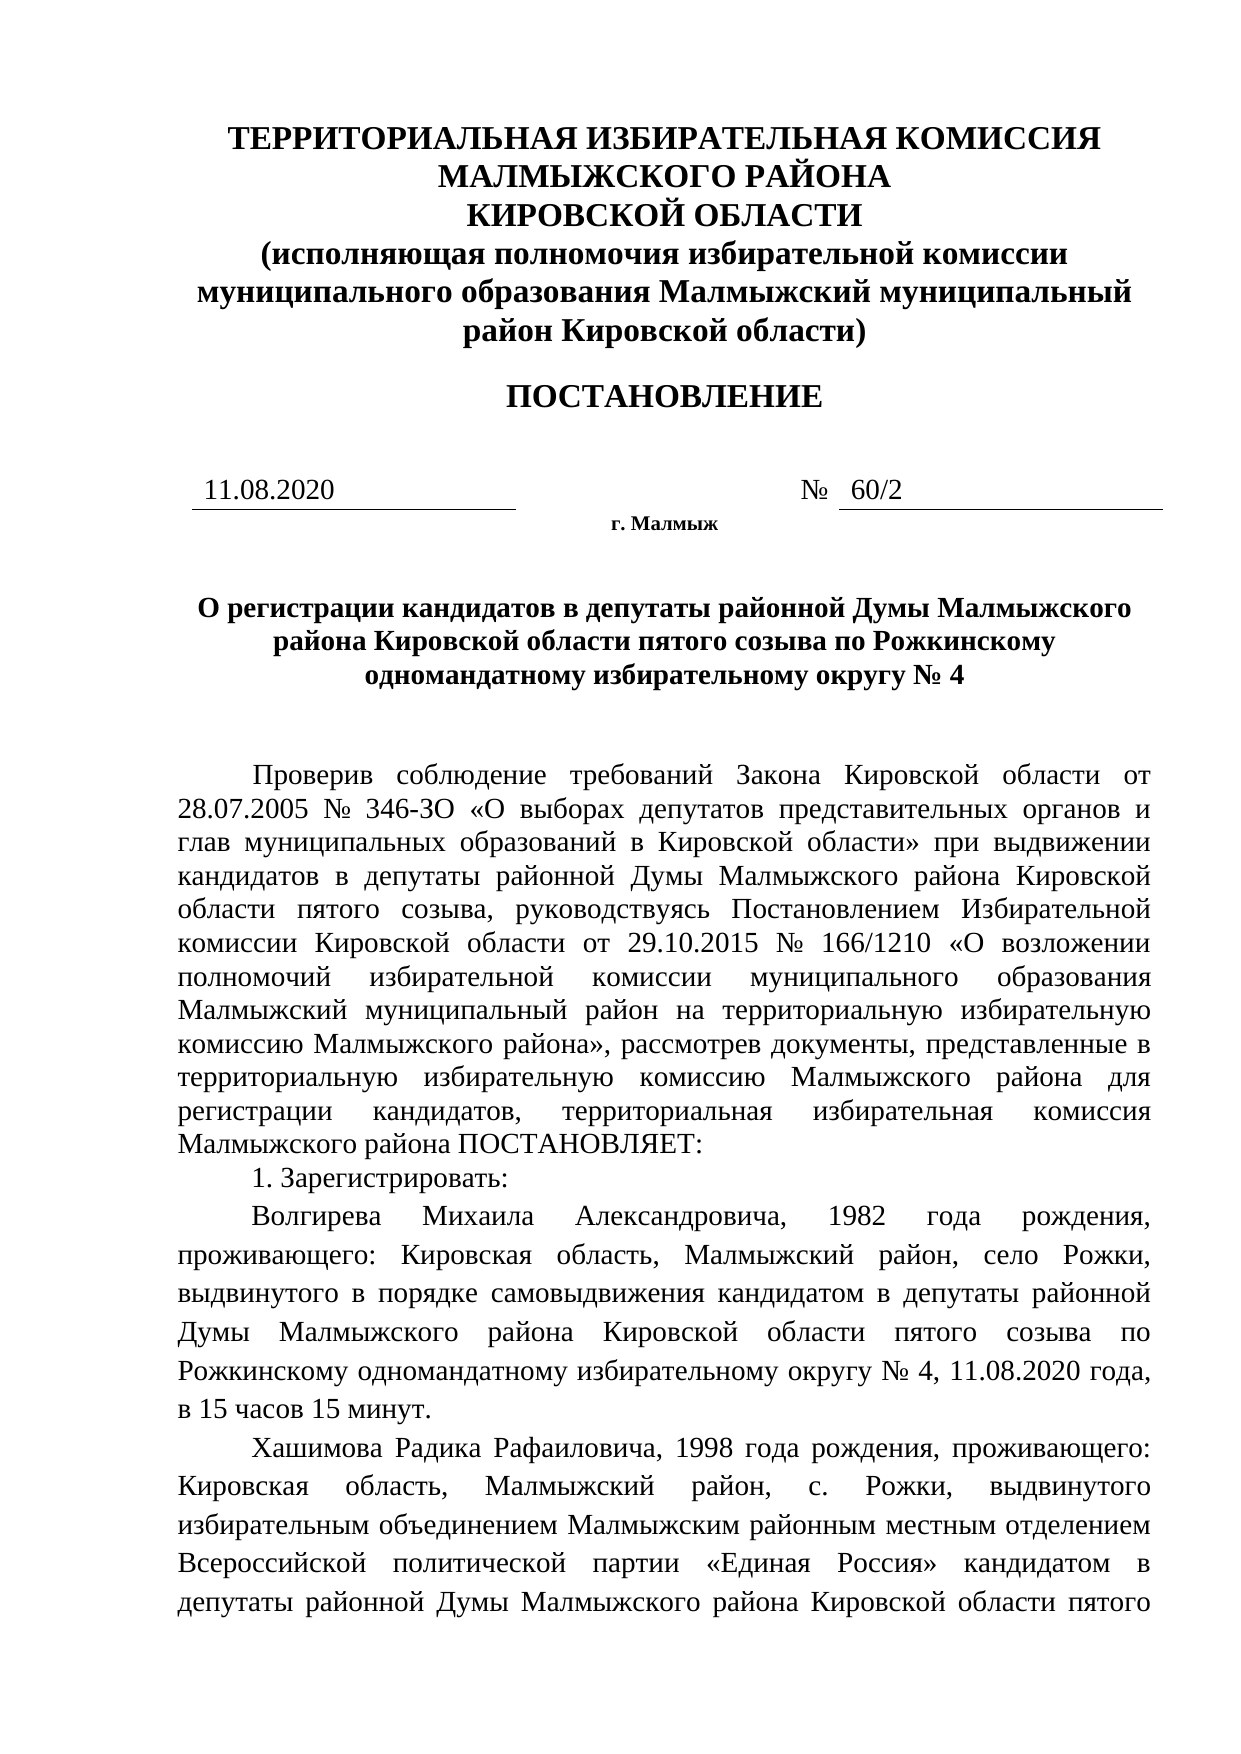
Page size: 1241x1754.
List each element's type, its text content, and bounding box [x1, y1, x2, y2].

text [177, 1430, 1152, 1617]
text ТЕРРИТОРИАЛЬНАЯ ИЗБИРАТЕЛЬНАЯ КОМИССИЯ [177, 118, 1152, 156]
text г. Малмыж [177, 510, 1152, 534]
table_header № [516, 472, 839, 509]
text Проверив соблюдение требований Закона Кировской области от 28.07.2005 № 346-ЗО «О выборах депутатов представительных органов и глав муниципальных образований в Кировской области» при выдвижении кандидатов в депутаты районной Думы Малмыжского района Кировской области пятого созыва, руководствуясь Постановлением Избирательной комиссии Кировской области от 29.10.2015 № 166/1210 «О возложении полномочий избирательной комиссии муниципального образования Малмыжский муниципальный район на территориальную избирательную комиссию Малмыжского района», рассмотрев документы, представленные в территориальную избирательную комиссию Малмыжского района для регистрации кандидатов, территориальная избирательная комиссия Малмыжского района ПОСТАНОВЛЯЕТ: [177, 757, 1152, 1160]
text КИРОВСКОЙ ОБЛАСТИ [177, 195, 1152, 233]
text О регистрации кандидатов в депутаты районной Думы Малмыжского района Кировской области пятого созыва по Рожкинскому одномандатному избирательному округу № 4 [177, 590, 1152, 690]
text 1. Зарегистрировать: [177, 1160, 1152, 1193]
table_header 11.08.2020 [192, 472, 516, 509]
text Волгирева Михаила Александровича, 1982 года рождения, проживающего: Кировская область, Малмыжский район, село Рожки, выдвинутого в порядке самовыдвижения кандидатом в депутаты районной Думы Малмыжского района Кировской области пятого созыва по Рожкинскому одномандатному избирательному округу № 4, 11.08.2020 года, в 15 часов 15 минут. [177, 1198, 1152, 1425]
table_header 60/2 [839, 472, 1163, 509]
text МАЛМЫЖСКОГО РАЙОНА [177, 156, 1152, 195]
text (исполняющая полномочия избирательной комиссии муниципального образования Малмыжский муниципальный район Кировской области) [177, 233, 1152, 376]
text ПОСТАНОВЛЕНИЕ [177, 380, 1152, 415]
